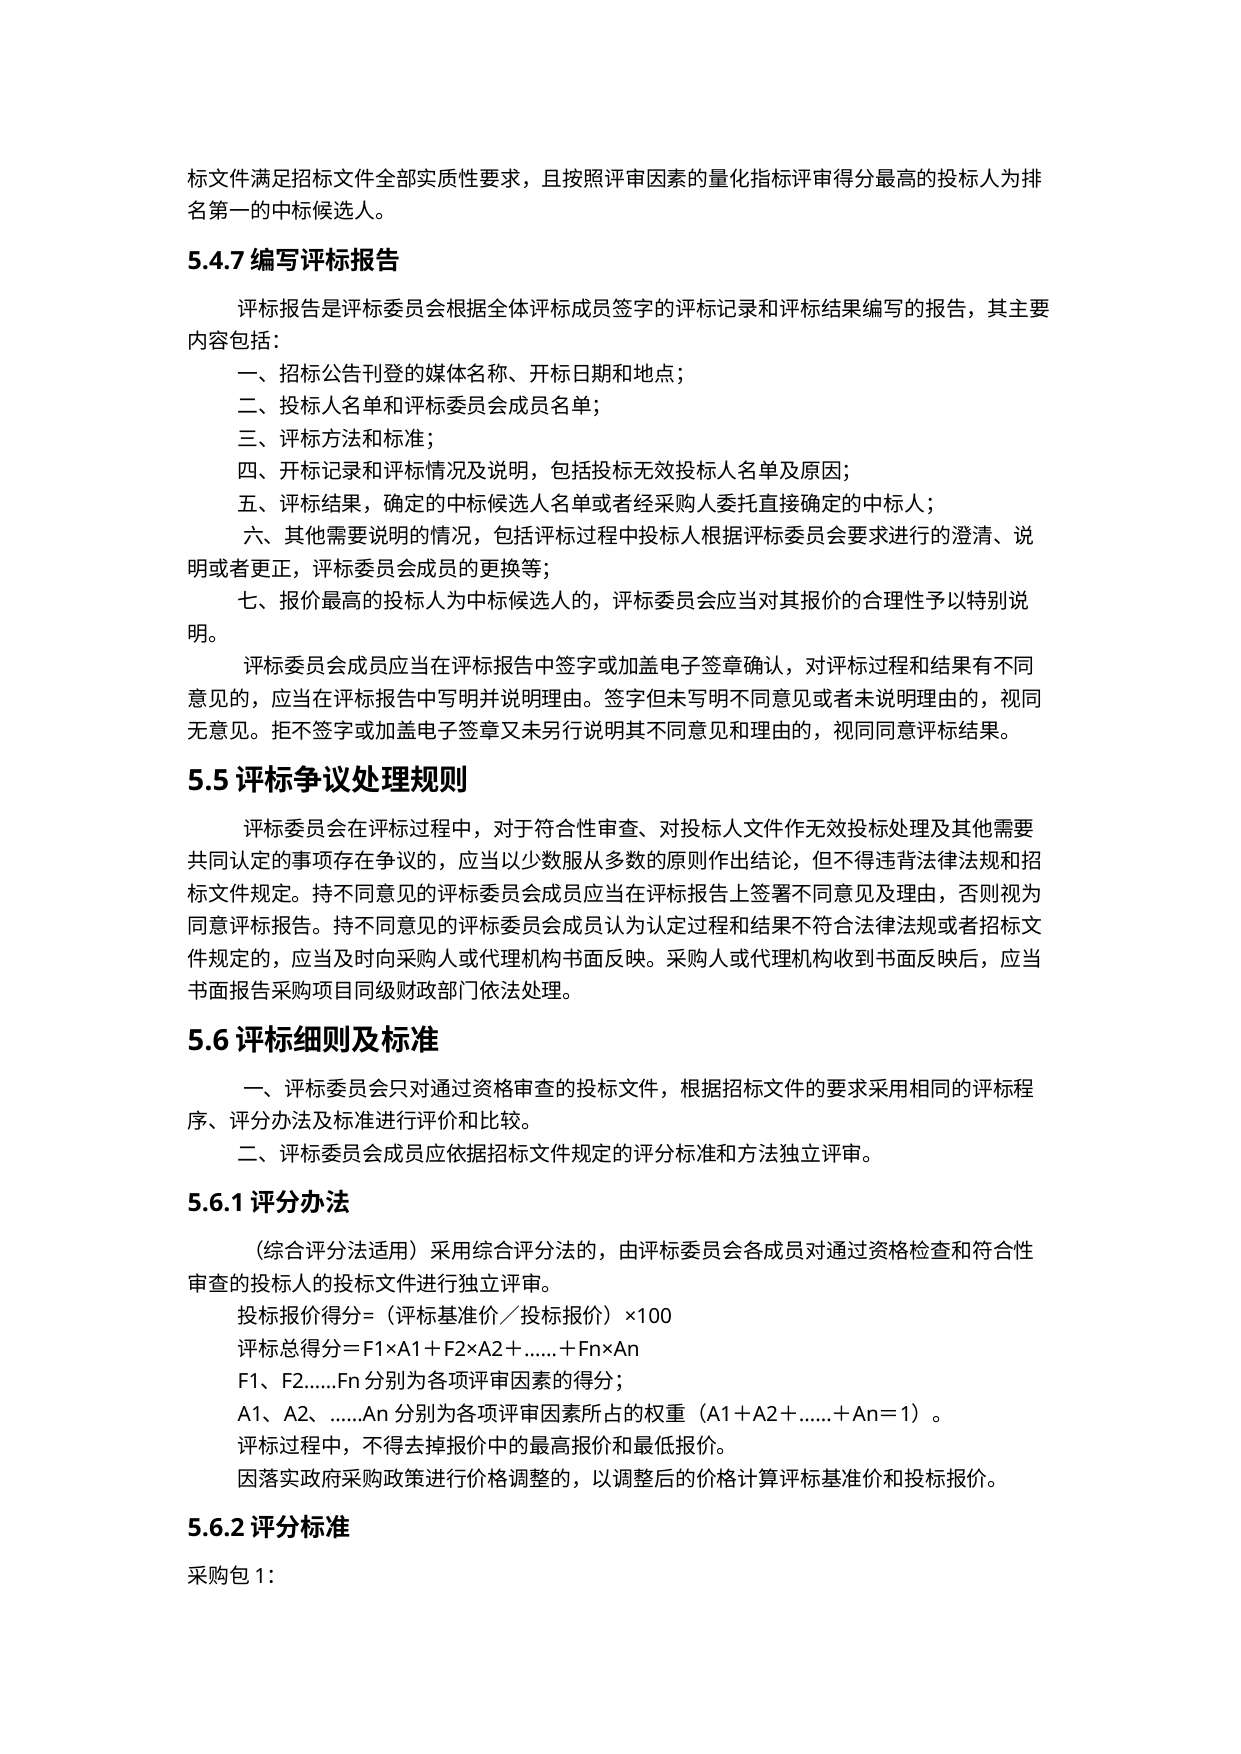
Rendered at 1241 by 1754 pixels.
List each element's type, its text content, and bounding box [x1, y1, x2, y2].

text 评标总得分＝F1×A1＋F2×A2＋……＋Fn×An [187, 1332, 1053, 1364]
text A1、A2、……An 分别为各项评审因素所占的权重（A1＋A2＋……＋An＝1）。 [187, 1397, 1053, 1429]
text 5.5评标争议处理规则 [187, 747, 1053, 812]
text 5.6.1评分办法 [187, 1169, 1053, 1234]
text 一、招标公告刊登的媒体名称、开标日期和地点； [187, 357, 1053, 389]
text 因落实政府采购政策进行价格调整的，以调整后的价格计算评标基准价和投标报价。 [187, 1462, 1053, 1494]
text 三、评标方法和标准； [187, 422, 1053, 454]
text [187, 162, 1053, 227]
text 二、评标委员会成员应依据招标文件规定的评分标准和方法独立评审。 [187, 1137, 1053, 1169]
text 六、其他需要说明的情况，包括评标过程中投标人根据评标委员会要求进行的澄清、说明或者更正，评标委员会成员的更换等； [187, 519, 1053, 584]
text 5.6.2评分标准 [187, 1494, 1053, 1559]
text 投标报价得分=（评标基准价／投标报价）×100 [187, 1299, 1053, 1332]
text （综合评分法适用）采用综合评分法的，由评标委员会各成员对通过资格检查和符合性审查的投标人的投标文件进行独立评审。 [187, 1234, 1053, 1299]
text 二、投标人名单和评标委员会成员名单； [187, 389, 1053, 422]
text 5.4.7编写评标报告 [187, 227, 1053, 292]
text 一、评标委员会只对通过资格审查的投标文件，根据招标文件的要求采用相同的评标程序、评分办法及标准进行评价和比较。 [187, 1072, 1053, 1137]
text 评标报告是评标委员会根据全体评标成员签字的评标记录和评标结果编写的报告，其主要内容包括： [187, 292, 1053, 357]
text 七、报价最高的投标人为中标候选人的，评标委员会应当对其报价的合理性予以特别说明。 [187, 584, 1053, 649]
text 采购包1： [187, 1559, 1053, 1592]
text 五、评标结果，确定的中标候选人名单或者经采购人委托直接确定的中标人； [187, 487, 1053, 519]
text 四、开标记录和评标情况及说明，包括投标无效投标人名单及原因； [187, 454, 1053, 487]
text 5.6评标细则及标准 [187, 1007, 1053, 1072]
text 评标过程中，不得去掉报价中的最高报价和最低报价。 [187, 1429, 1053, 1462]
text 评标委员会在评标过程中，对于符合性审查、对投标人文件作无效投标处理及其他需要共同认定的事项存在争议的，应当以少数服从多数的原则作出结论，但不得违背法律法规和招标文件规定。持不同意见的评标委员会成员应当在评标报告上签署不同意见及理由，否则视为同意评标报告。持不同意见的评标委员会成员认为认定过程和结果不符合法律法规或者招标文件规定的，应当及时向采购人或代理机构书面反映。采购人或代理机构收到书面反映后，应当书面报告采购项目同级财政部门依法处理。 [187, 812, 1053, 1007]
text F1、F2……Fn分别为各项评审因素的得分； [187, 1364, 1053, 1397]
text 评标委员会成员应当在评标报告中签字或加盖电子签章确认，对评标过程和结果有不同意见的，应当在评标报告中写明并说明理由。签字但未写明不同意见或者未说明理由的，视同无意见。拒不签字或加盖电子签章又未另行说明其不同意见和理由的，视同同意评标结果。 [187, 649, 1053, 747]
